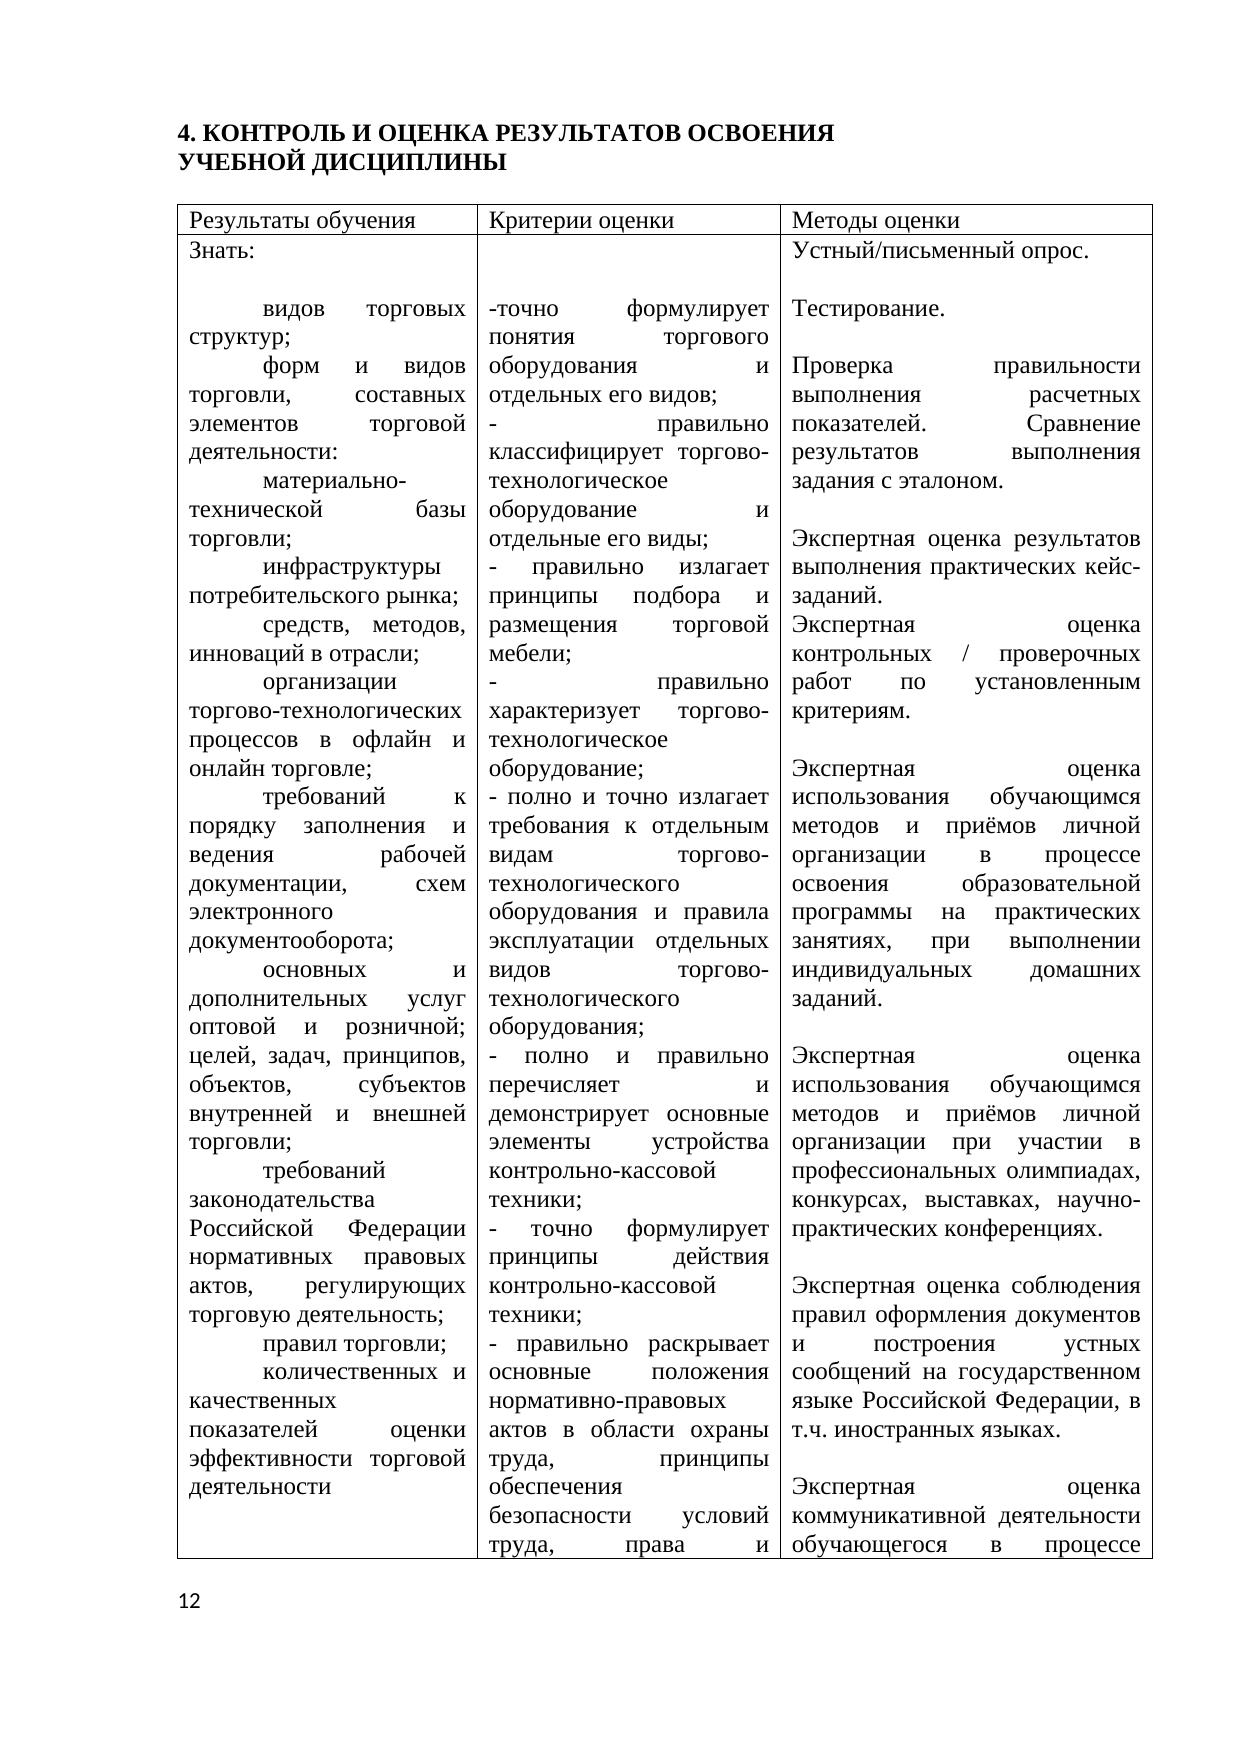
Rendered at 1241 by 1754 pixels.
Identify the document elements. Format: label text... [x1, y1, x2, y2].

text 4. КОНТРОЛЬ И ОЦЕНКА РЕЗУЛЬТАТОВ ОСВОЕНИЯ [177, 118, 1152, 147]
table_header Результаты обучения [178, 205, 477, 234]
table_header Критерии оценки [478, 205, 780, 234]
table_header Методы оценки [781, 205, 1152, 234]
text УЧЕБНОЙ ДИСЦИПЛИНЫ [177, 147, 1152, 176]
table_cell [781, 235, 1152, 1558]
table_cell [478, 235, 780, 1558]
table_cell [178, 235, 477, 1558]
